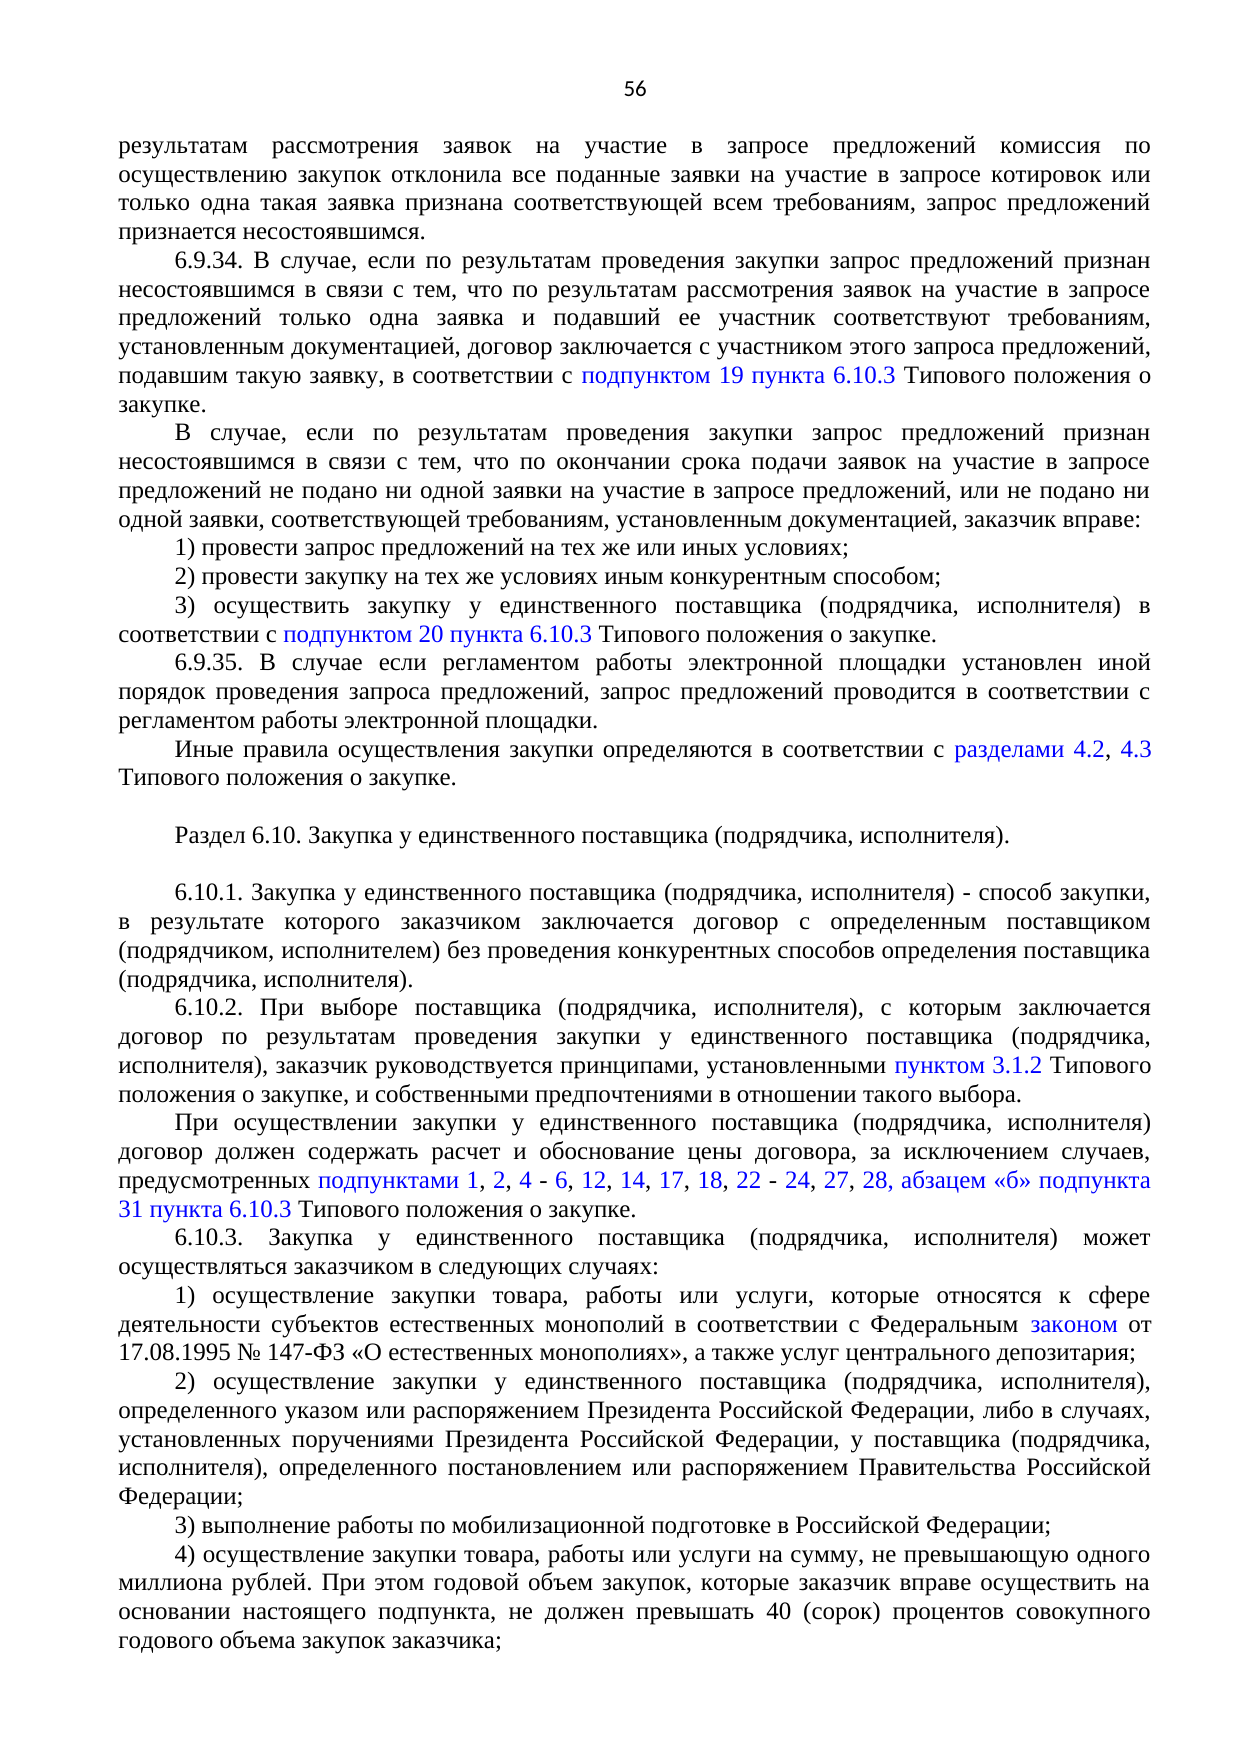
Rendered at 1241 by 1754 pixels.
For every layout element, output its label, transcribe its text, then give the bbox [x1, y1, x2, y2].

text 6.9.34. В случае, если по результатам проведения закупки запрос предложений признан несостоявшимся в связи с тем, что по результатам рассмотрения заявок на участие в запросе предложений только одна заявка и подавший ее участник соответствуют требованиям, установленным документацией, договор заключается с участником этого запроса предложений, подавшим такую заявку, в соответствии с подпунктом 19 пункта 6.10.3 Типового положения о закупке. [118, 245, 1152, 417]
text 2) провести закупку на тех же условиях иным конкурентным способом; [118, 561, 1152, 590]
text 6.9.35. В случае если регламентом работы электронной площадки установлен иной порядок проведения запроса предложений, запрос предложений проводится в соответствии с регламентом работы электронной площадки. [118, 647, 1152, 734]
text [118, 130, 1152, 245]
text 6.10.2. При выборе поставщика (подрядчика, исполнителя), с которым заключается договор по результатам проведения закупки у единственного поставщика (подрядчика, исполнителя), заказчик руководствуется принципами, установленными пунктом 3.1.2 Типового положения о закупке, и собственными предпочтениями в отношении такого выбора. [118, 992, 1152, 1107]
text 4) осуществление закупки товара, работы или услуги на сумму, не превышающую одного миллиона рублей. При этом годовой объем закупок, которые заказчик вправе осуществить на основании настоящего подпункта, не должен превышать 40 (сорок) процентов совокупного годового объема закупок заказчика; [118, 1539, 1152, 1654]
text 6.10.1. Закупка у единственного поставщика (подрядчика, исполнителя) - способ закупки, в результате которого заказчиком заключается договор с определенным поставщиком (подрядчиком, исполнителем) без проведения конкурентных способов определения поставщика (подрядчика, исполнителя). [118, 877, 1152, 992]
title Раздел 6.10. Закупка у единственного поставщика (подрядчика, исполнителя). [118, 820, 1152, 849]
text При осуществлении закупки у единственного поставщика (подрядчика, исполнителя) договор должен содержать расчет и обоснование цены договора, за исключением случаев, предусмотренных подпунктами 1, 2, 4 - 6, 12, 14, 17, 18, 22 - 24, 27, 28, абзацем «б» подпункта 31 пункта 6.10.3 Типового положения о закупке. [118, 1107, 1152, 1222]
text 6.10.3. Закупка у единственного поставщика (подрядчика, исполнителя) может осуществляться заказчиком в следующих случаях: [118, 1222, 1152, 1280]
text В случае, если по результатам проведения закупки запрос предложений признан несостоявшимся в связи с тем, что по окончании срока подачи заявок на участие в запросе предложений не подано ни одной заявки на участие в запросе предложений, или не подано ни одной заявки, соответствующей требованиям, установленным документацией, заказчик вправе: [118, 417, 1152, 532]
text 3) выполнение работы по мобилизационной подготовке в Российской Федерации; [118, 1510, 1152, 1539]
text Иные правила осуществления закупки определяются в соответствии с разделами 4.2, 4.3 Типового положения о закупке. [118, 734, 1152, 791]
text 3) осуществить закупку у единственного поставщика (подрядчика, исполнителя) в соответствии с подпунктом 20 пункта 6.10.3 Типового положения о закупке. [118, 590, 1152, 647]
text 1) провести запрос предложений на тех же или иных условиях; [118, 532, 1152, 561]
text 1) осуществление закупки товара, работы или услуги, которые относятся к сфере деятельности субъектов естественных монополий в соответствии с Федеральным законом от 17.08.1995 № 147-ФЗ «О естественных монополиях», а также услуг центрального депозитария; [118, 1280, 1152, 1366]
text 2) осуществление закупки у единственного поставщика (подрядчика, исполнителя), определенного указом или распоряжением Президента Российской Федерации, либо в случаях, установленных поручениями Президента Российской Федерации, у поставщика (подрядчика, исполнителя), определенного постановлением или распоряжением Правительства Российской Федерации; [118, 1366, 1152, 1510]
